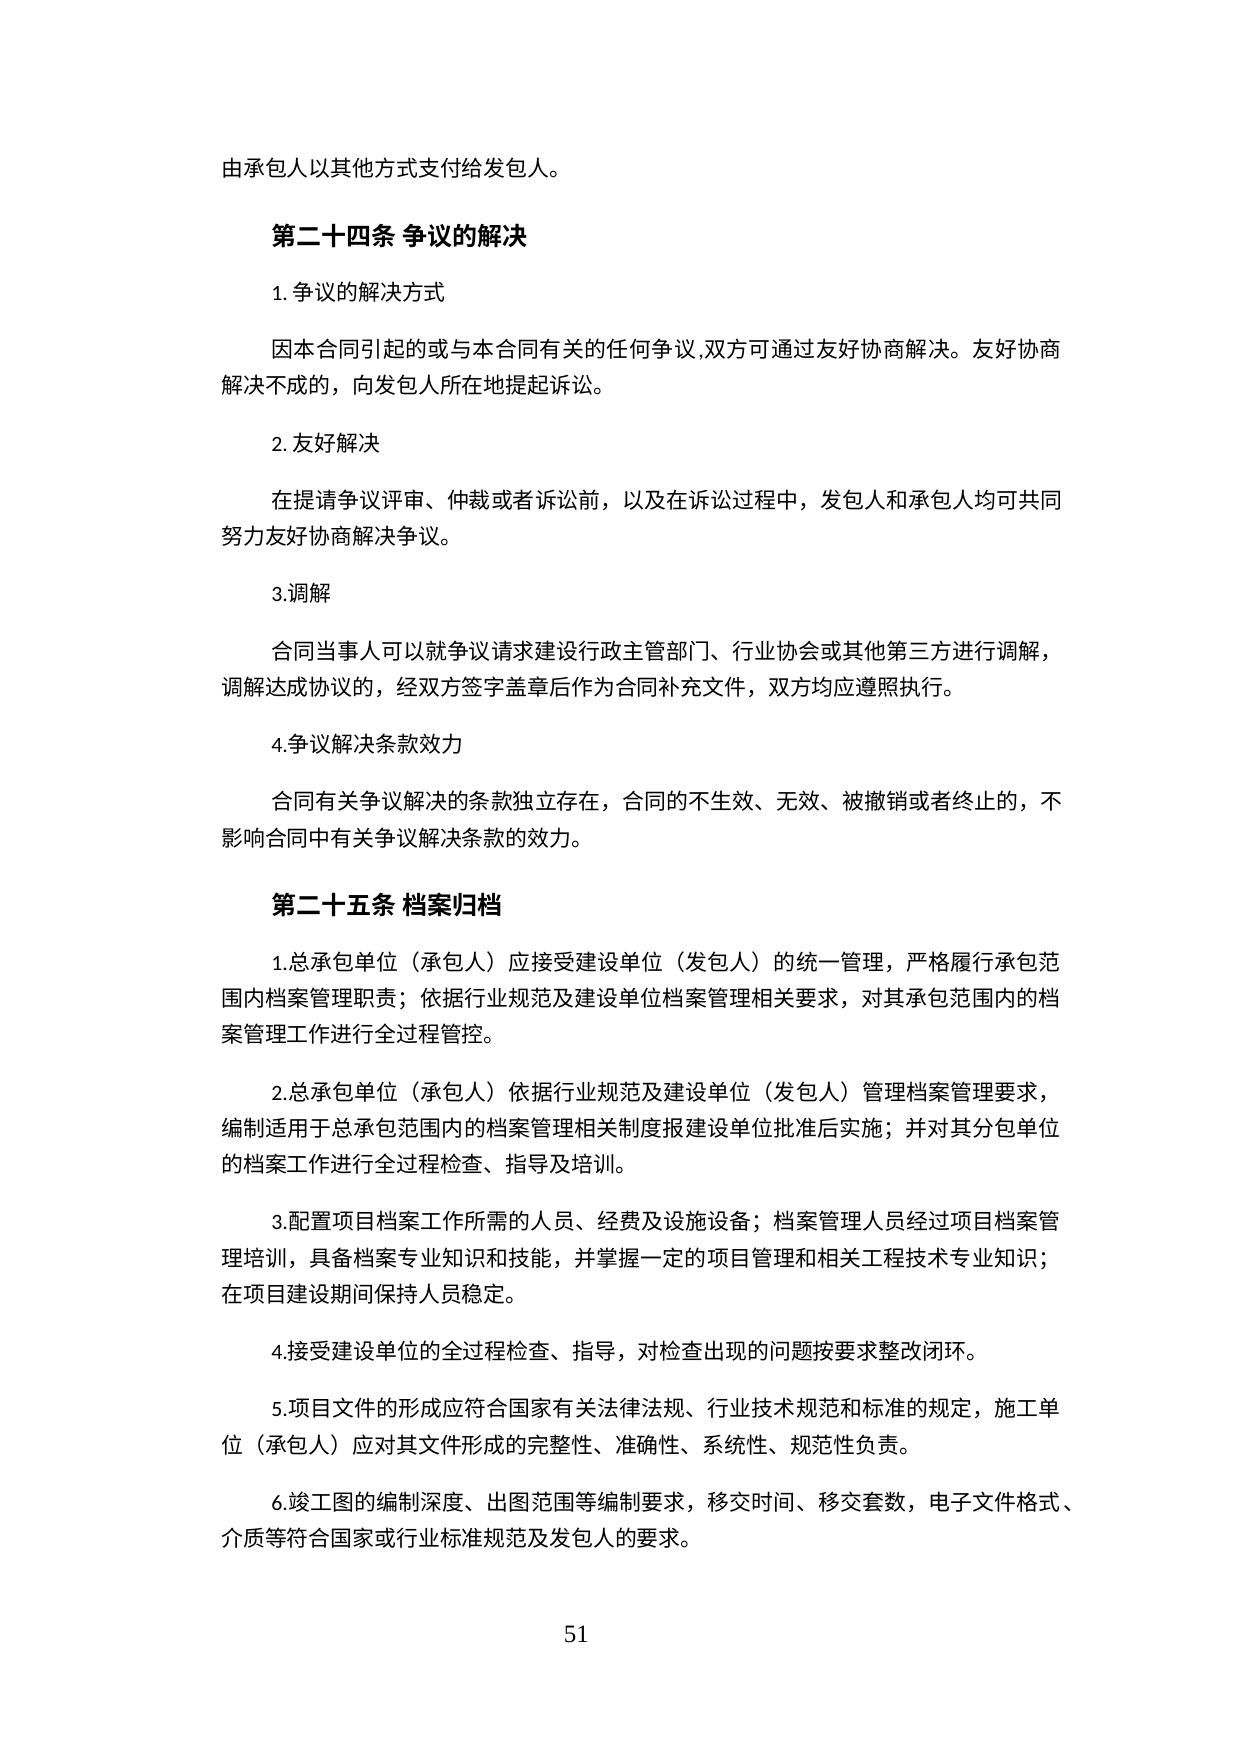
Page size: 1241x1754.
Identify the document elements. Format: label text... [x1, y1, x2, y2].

text 2.总承包单位（承包人）依据行业规范及建设单位（发包人）管理档案管理要求，编制适用于总承包范围内的档案管理相关制度报建设单位批准后实施；并对其分包单位的档案工作进行全过程检查、指导及培训。 [221, 1074, 1063, 1179]
text 合同当事人可以就争议请求建设行政主管部门、行业协会或其他第三方进行调解，调解达成协议的，经双方签字盖章后作为合同补充文件，双方均应遵照执行。 [221, 634, 1063, 702]
text 1.总承包单位（承包人）应接受建设单位（发包人）的统一管理，严格履行承包范围内档案管理职责；依据行业规范及建设单位档案管理相关要求，对其承包范围内的档案管理工作进行全过程管控。 [221, 944, 1063, 1049]
text 3.配置项目档案工作所需的人员、经费及设施设备；档案管理人员经过项目档案管理培训，具备档案专业知识和技能，并掌握一定的项目管理和相关工程技术专业知识；在项目建设期间保持人员稳定。 [221, 1204, 1063, 1309]
text 4.争议解决条款效力 [221, 727, 1063, 759]
text 合同有关争议解决的条款独立存在，合同的不生效、无效、被撤销或者终止的，不影响合同中有关争议解决条款的效力。 [221, 784, 1063, 852]
text 6.竣工图的编制深度、出图范围等编制要求，移交时间、移交套数，电子文件格式、介质等符合国家或行业标准规范及发包人的要求。 [221, 1485, 1063, 1553]
text 3.调解 [221, 576, 1063, 608]
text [221, 151, 1063, 183]
subtitle 第二十五条 档案归档 [221, 878, 1063, 924]
text 2. 友好解决 [221, 426, 1063, 457]
text 4.接受建设单位的全过程检查、指导，对检查出现的问题按要求整改闭环。 [221, 1334, 1063, 1366]
subtitle 第二十四条 争议的解决 [221, 208, 1063, 254]
text 1. 争议的解决方式 [221, 275, 1063, 307]
text 5.项目文件的形成应符合国家有关法律法规、行业技术规范和标准的规定，施工单位（承包人）应对其文件形成的完整性、准确性、系统性、规范性负责。 [221, 1391, 1063, 1459]
text 在提请争议评审、仲裁或者诉讼前，以及在诉讼过程中，发包人和承包人均可共同努力友好协商解决争议。 [221, 483, 1063, 551]
text 因本合同引起的或与本合同有关的任何争议,双方可通过友好协商解决。友好协商解决不成的，向发包人所在地提起诉讼。 [221, 332, 1063, 400]
